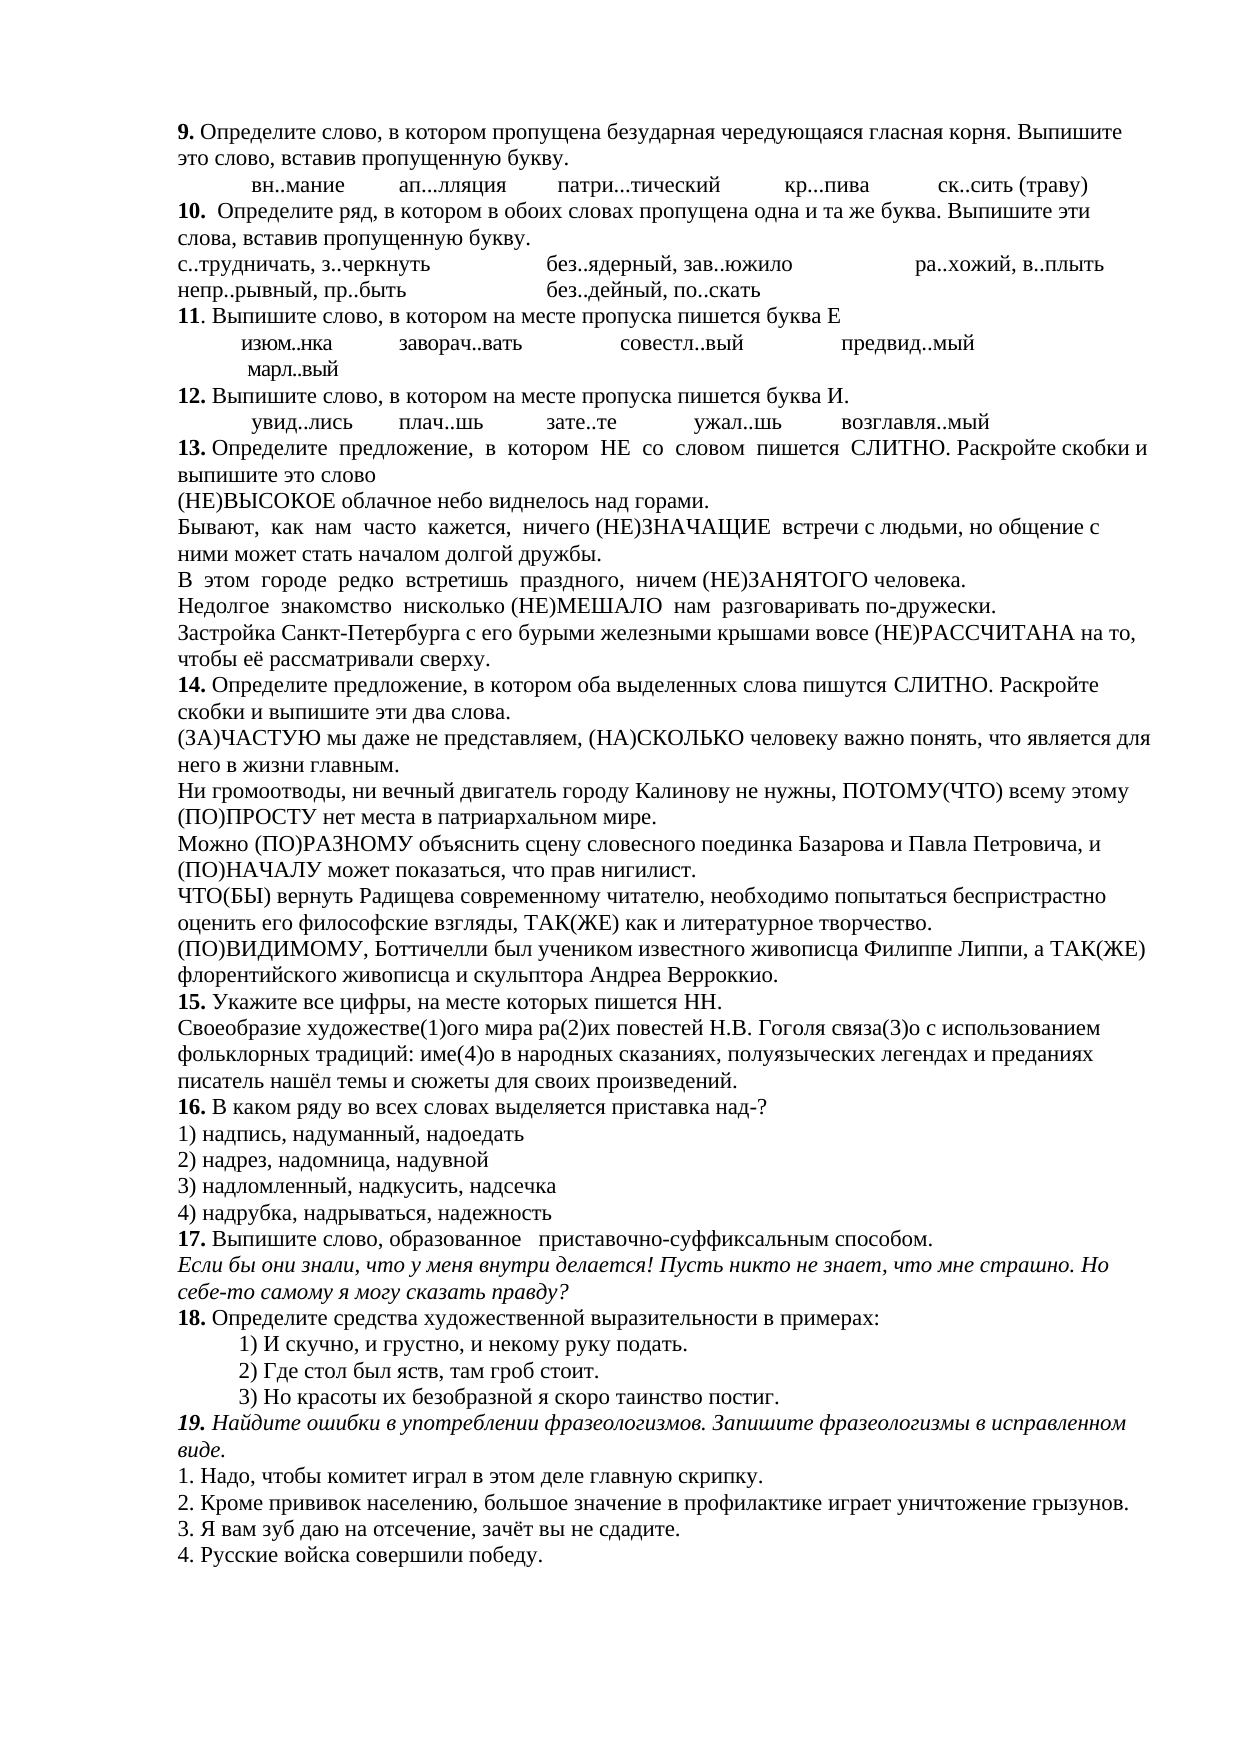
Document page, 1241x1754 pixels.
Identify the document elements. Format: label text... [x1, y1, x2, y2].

text 9. Определите слово, в котором пропущена безударная чередующаяся гласная корня. Выпишите это слово, вставив пропущенную букву. [177, 118, 1133, 171]
text 13. Определите предложение, в котором НЕ со словом пишется СЛИТНО. Раскройте скобки и выпишите это слово [177, 434, 1152, 487]
text с..трудничать, з..черкнуть без..ядерный, зав..южило ра..хожий, в..плыть [177, 250, 1152, 276]
text 19. Найдите ошибки в употреблении фразеологизмов. Запишите фразеологизмы в исправленном виде. [177, 1409, 1152, 1462]
text Застройка Санкт-Петербурга с его бурыми железными крышами вовсе (НЕ)РАССЧИТАНА на то, чтобы её рассматривали сверху. [177, 619, 1152, 672]
text 2) надрез, надомница, надувной [177, 1146, 1152, 1172]
text (ЗА)ЧАСТУЮ мы даже не представляем, (НА)СКОЛЬКО человеку важно понять, что является для него в жизни главным. [177, 724, 1152, 777]
text 15. Укажите все цифры, на месте которых пишется НН. [177, 988, 1152, 1014]
text 1. Надо, чтобы комитет играл в этом деле главную скрипку. [177, 1462, 1152, 1488]
text Можно (ПО)РАЗНОМУ объяснить сцену словесного поединка Базарова и Павла Петровича, и (ПО)НАЧАЛУ может показаться, что прав нигилист. [177, 830, 1152, 882]
text Недолгое знакомство нисколько (НЕ)МЕШАЛО нам разговаривать по-дружески. [177, 592, 1152, 619]
text 12. Выпишите слово, в котором на месте пропуска пишется буква И. [177, 382, 1152, 408]
text вн..мание ап...лляция патри...тический кр...пива ск..сить (траву) [177, 171, 1152, 197]
text 14. Определите предложение, в котором оба выделенных слова пишутся СЛИТНО. Раскройте скобки и выпишите эти два слова. [177, 672, 1152, 724]
text Если бы они знали, что у меня внутри делается! Пусть никто не знает, что мне страшно. Но себе-то самому я могу сказать правду? [177, 1251, 1152, 1304]
text 10. Определите ряд, в котором в обоих словах пропущена одна и та же буква. Выпишите эти слова, вставив пропущенную букву. [177, 197, 1152, 250]
text ЧТО(БЫ) вернуть Радищева современному читателю, необходимо попытаться беспристрастно оценить его философские взгляды, ТАК(ЖЕ) как и литературное творчество. [177, 882, 1152, 935]
text (ПО)ВИДИМОМУ, Боттичелли был учеником известного живописца Филиппе Липпи, а ТАК(ЖЕ) флорентийского живописца и скульптора Андреа Верроккио. [177, 935, 1152, 988]
text 16. В каком ряду во всех словах выделяется приставка над-? [177, 1093, 1152, 1119]
text 1) И скучно, и грустно, и некому руку подать. [177, 1330, 1214, 1357]
text 3) Но красоты их безобразной я скоро таинство постиг. [177, 1383, 1214, 1409]
text 18. Определите средства художественной выразительности в примерах: [177, 1304, 1214, 1330]
text 3. Я вам зуб даю на отсечение, зачёт вы не сдадите. [177, 1515, 1152, 1541]
text 2. Кроме прививок населению, большое значение в профилактике играет уничтожение грызунов. [177, 1488, 1152, 1515]
text изюм..нка заворач..вать совестл..вый предвид..мый марл..вый [236, 329, 1152, 382]
text 1) надпись, надуманный, надоедать [177, 1119, 1152, 1146]
text Своеобразие художестве(1)ого мира ра(2)их повестей Н.В. Гоголя связа(3)о с использованием фольклорных традиций: име(4)о в народных сказаниях, полуязыческих легендах и преданиях писатель нашёл темы и сюжеты для своих произведений. [177, 1014, 1152, 1093]
text Бывают, как нам часто кажется, ничего (НЕ)ЗНАЧАЩИЕ встречи с людьми, но общение с ними может стать началом долгой дружбы. [177, 513, 1152, 566]
text В этом городе редко встретишь праздного, ничем (НЕ)ЗАНЯТОГО человека. [177, 566, 1152, 592]
text 4. Русские войска совершили победу. [177, 1541, 1152, 1568]
text непр..рывный, пр..быть без..дейный, по..скать [177, 276, 1152, 303]
text 2) Где стол был яств, там гроб стоит. [177, 1357, 1214, 1383]
text 3) надломленный, надкусить, надсечка [177, 1172, 1152, 1199]
text 17. Выпишите слово, образованное приставочно-суффиксальным способом. [177, 1225, 1152, 1251]
text 11. Выпишите слово, в котором на месте пропуска пишется буква Е [177, 303, 1152, 329]
text 4) надрубка, надрываться, надежность [177, 1199, 1152, 1225]
text увид..лись плач..шь зате..те ужал..шь возглавля..мый [177, 408, 1152, 434]
text (НЕ)ВЫСОКОЕ облачное небо виднелось над горами. [177, 487, 1152, 513]
text Ни громоотводы, ни вечный двигатель городу Калинову не нужны, ПОТОМУ(ЧТО) всему этому (ПО)ПРОСТУ нет места в патриархальном мире. [177, 777, 1152, 830]
